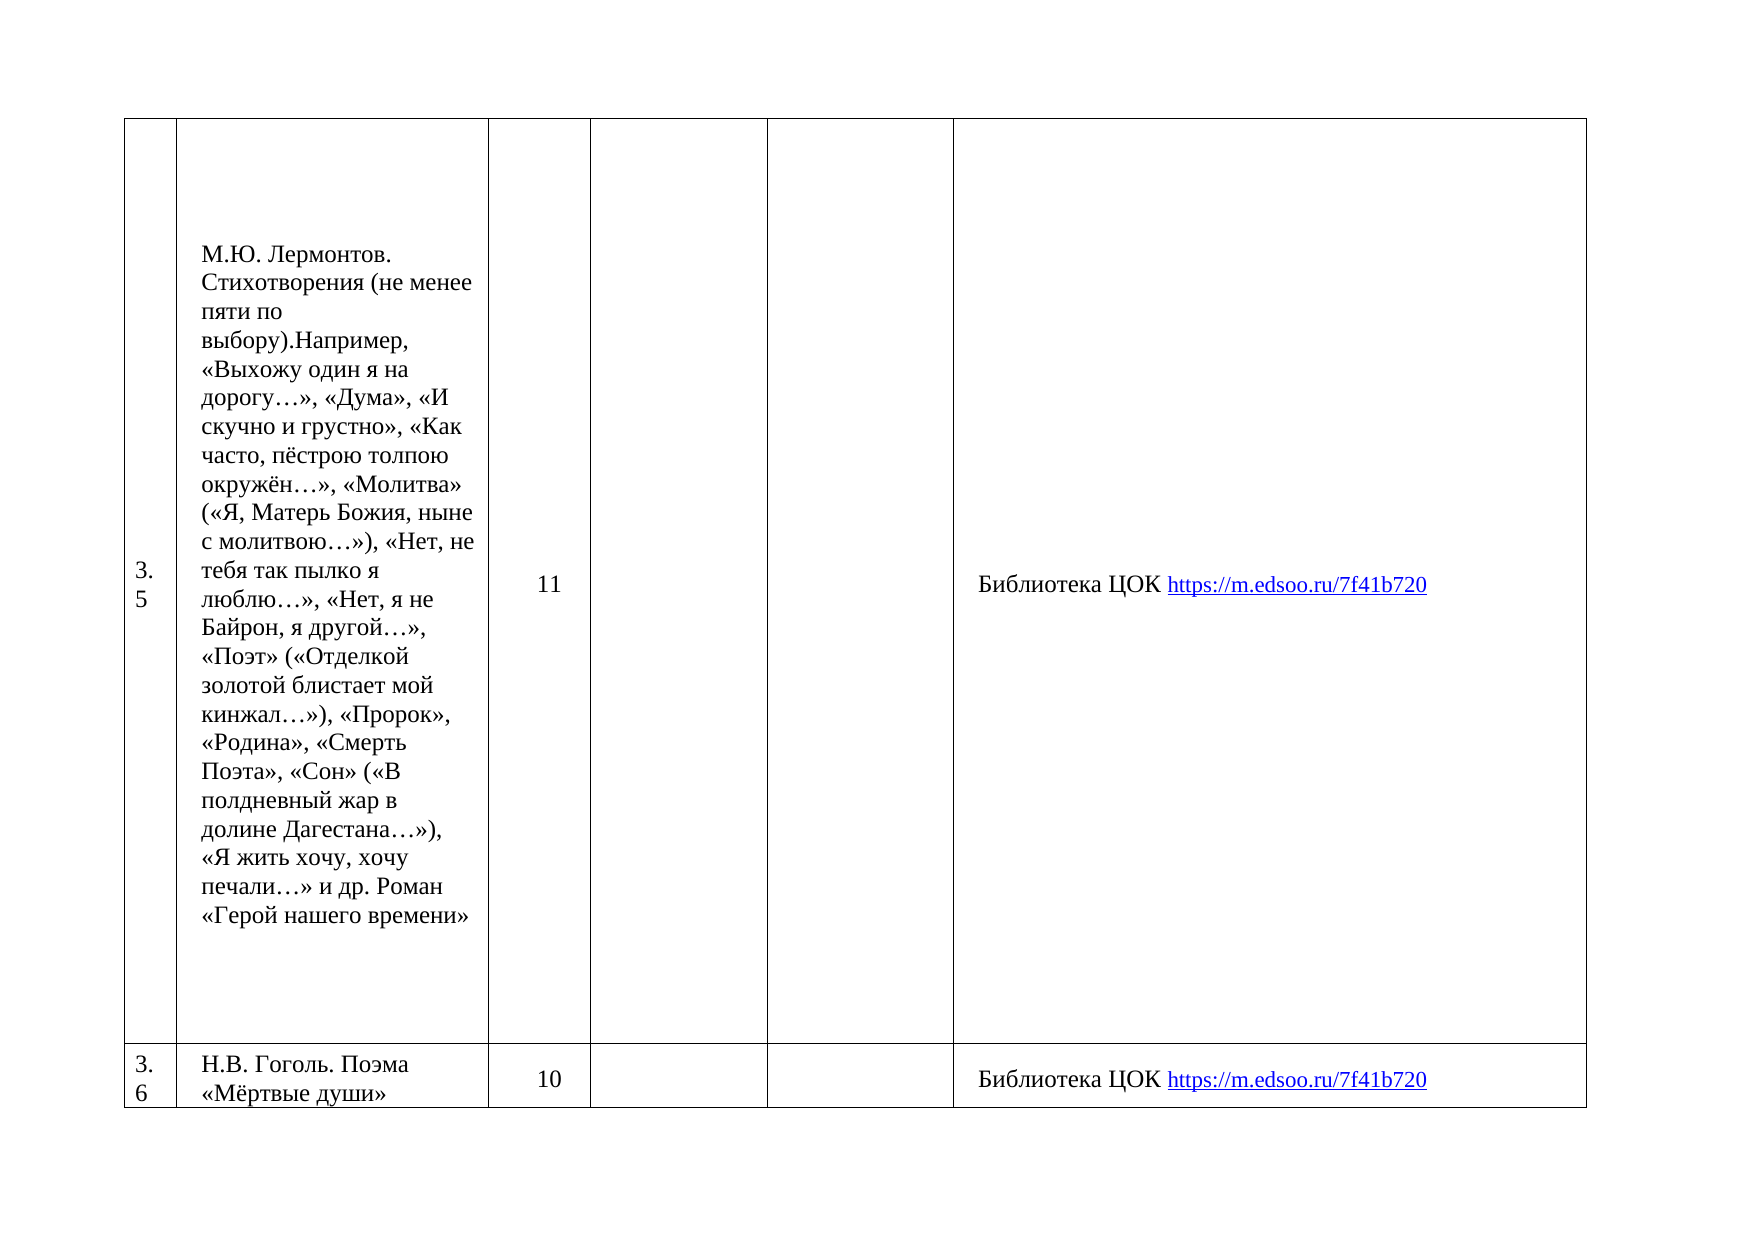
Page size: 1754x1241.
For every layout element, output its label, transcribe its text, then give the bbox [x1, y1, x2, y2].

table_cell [954, 1044, 1586, 1107]
table_cell Н.В. Гоголь. Поэма «Мёртвые души» [177, 1044, 488, 1107]
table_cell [954, 119, 1586, 1043]
table_cell [768, 1044, 953, 1107]
table_cell [591, 119, 767, 1043]
table_cell 3.6 [125, 1044, 176, 1107]
table_cell [591, 1044, 767, 1107]
table_cell 11 [489, 119, 590, 1043]
table_cell 10 [489, 1044, 590, 1107]
table_cell М.Ю. Лермонтов. Стихотворения (не менее пяти по выбору).Например, «Выхожу один я на дорогу…», «Дума», «И скучно и грустно», «Как часто, пёстрою толпою окружён…», «Молитва» («Я, Матерь Божия, ныне с молитвою…»), «Нет, не тебя так пылко я люблю…», «Нет, я не Байрон, я другой…», «Поэт» («Отделкой золотой блистает мой кинжал…»), «Пророк», «Родина», «Смерть Поэта», «Сон» («В полдневный жар в долине Дагестана…»), «Я жить хочу, хочу печали…» и др. Роман «Герой нашего времени» [177, 119, 488, 1043]
table_cell 3.5 [125, 119, 176, 1043]
table_cell [768, 119, 953, 1043]
